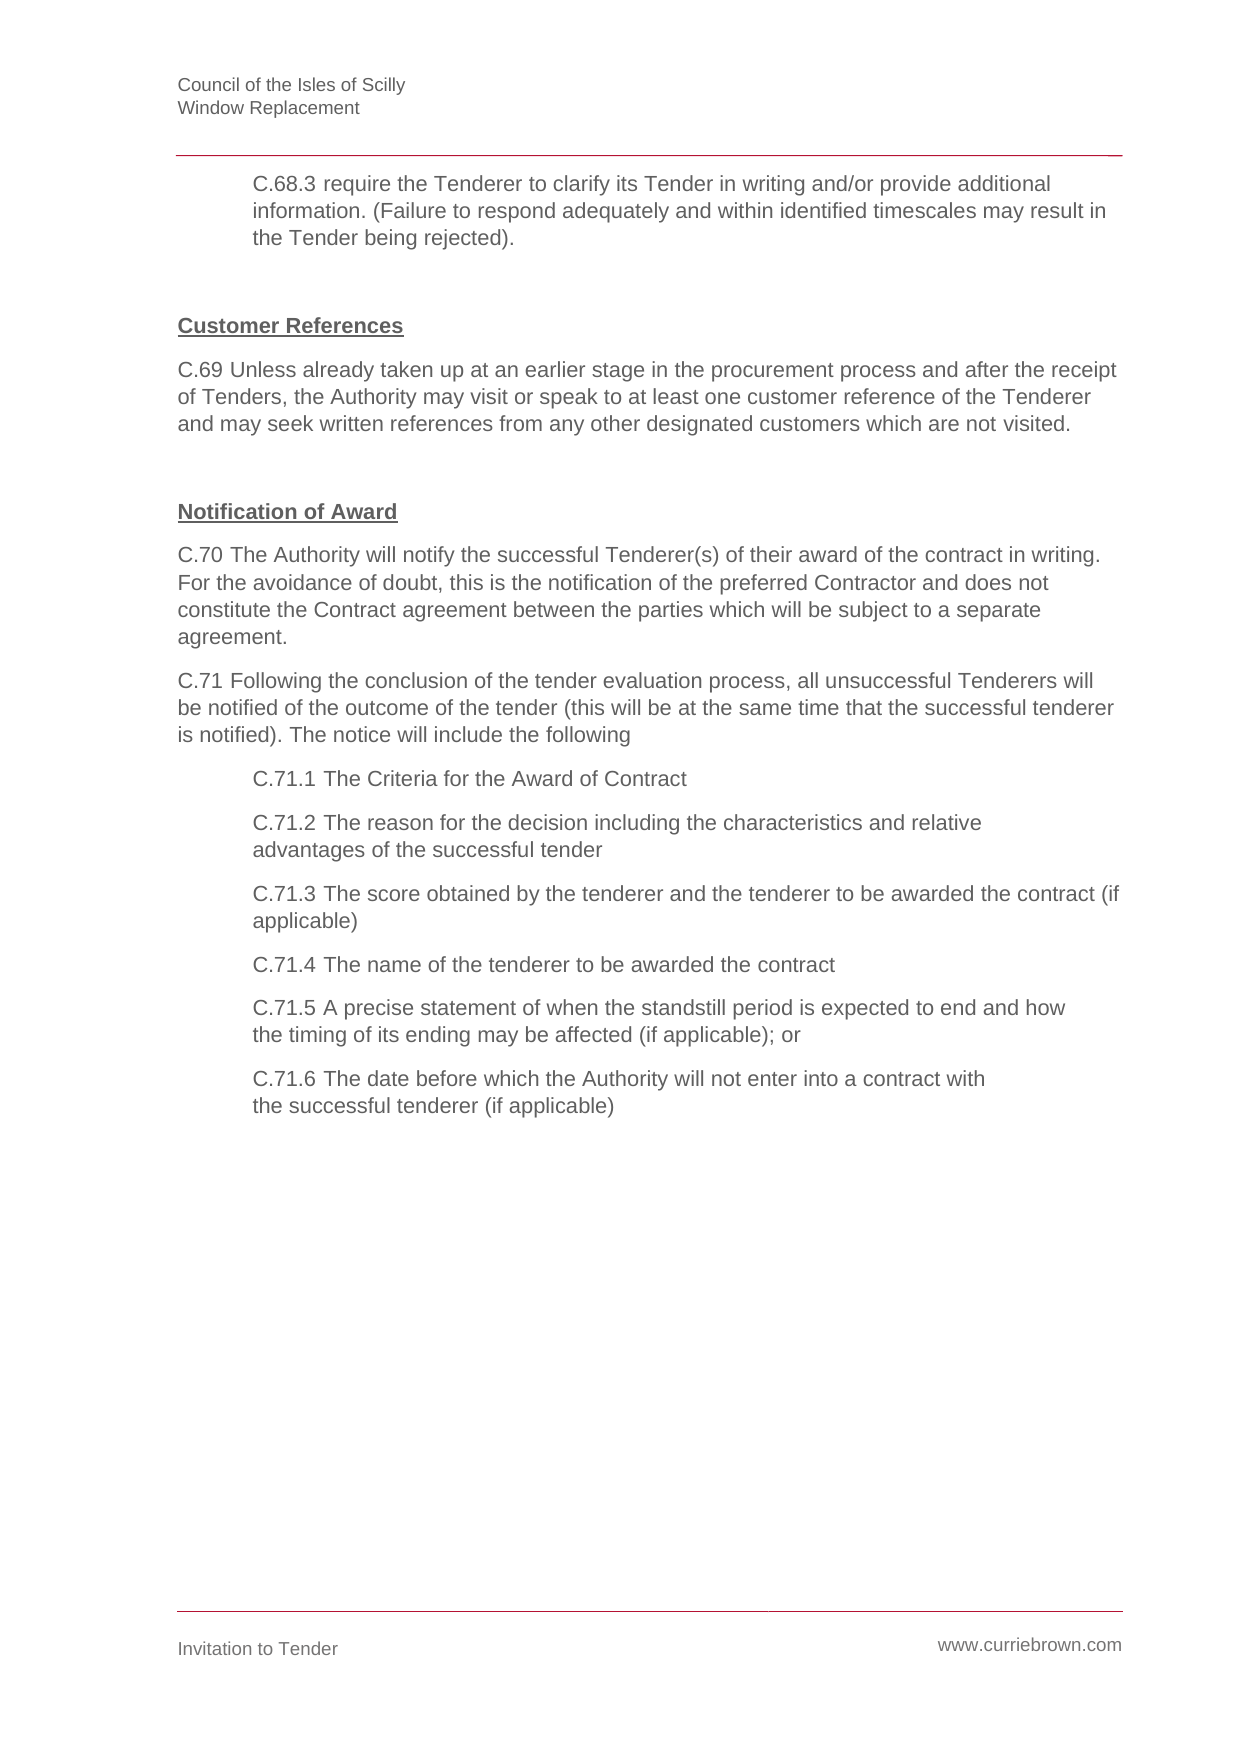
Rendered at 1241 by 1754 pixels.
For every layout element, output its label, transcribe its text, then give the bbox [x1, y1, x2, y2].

list The Criteria for the Award of Contract [252, 766, 1161, 791]
list The name of the tenderer to be awarded the contract [252, 951, 1161, 977]
list Unless already taken up at an earlier stage in the procurement process and after the receipt of Tenders, the Authority may visit or speak to at least one customer reference of the Tenderer and may seek written references from any other designated customers which are not visited. [177, 356, 1118, 436]
subtitle Notification of Award [177, 499, 1161, 524]
list A precise statement of when the standstill period is expected to end and how the timing of its ending may be affected (if applicable); or [252, 995, 1102, 1047]
list The Authority will notify the successful Tenderer(s) of their award of the contract in writing. For the avoidance of doubt, this is the notification of the preferred Contractor and does not constitute the Contract agreement between the parties which will be subject to a separate agreement. [177, 542, 1102, 649]
list The date before which the Authority will not enter into a contract with the successful tenderer (if applicable) [252, 1066, 1022, 1118]
list require the Tenderer to clarify its Tender in writing and/or provide additional information. (Failure to respond adequately and within identified timescales may result in the Tender being rejected). [252, 170, 1108, 250]
list The score obtained by the tenderer and the tenderer to be awarded the contract (if applicable) [252, 881, 1120, 933]
list Following the conclusion of the tender evaluation process, all unsuccessful Tenderers will be notified of the outcome of the tender (this will be at the same time that the successful tenderer is notified). The notice will include the following [177, 668, 1115, 747]
list The reason for the decision including the characteristics and relative advantages of the successful tender [252, 810, 1101, 862]
subtitle Customer References [177, 313, 1161, 338]
